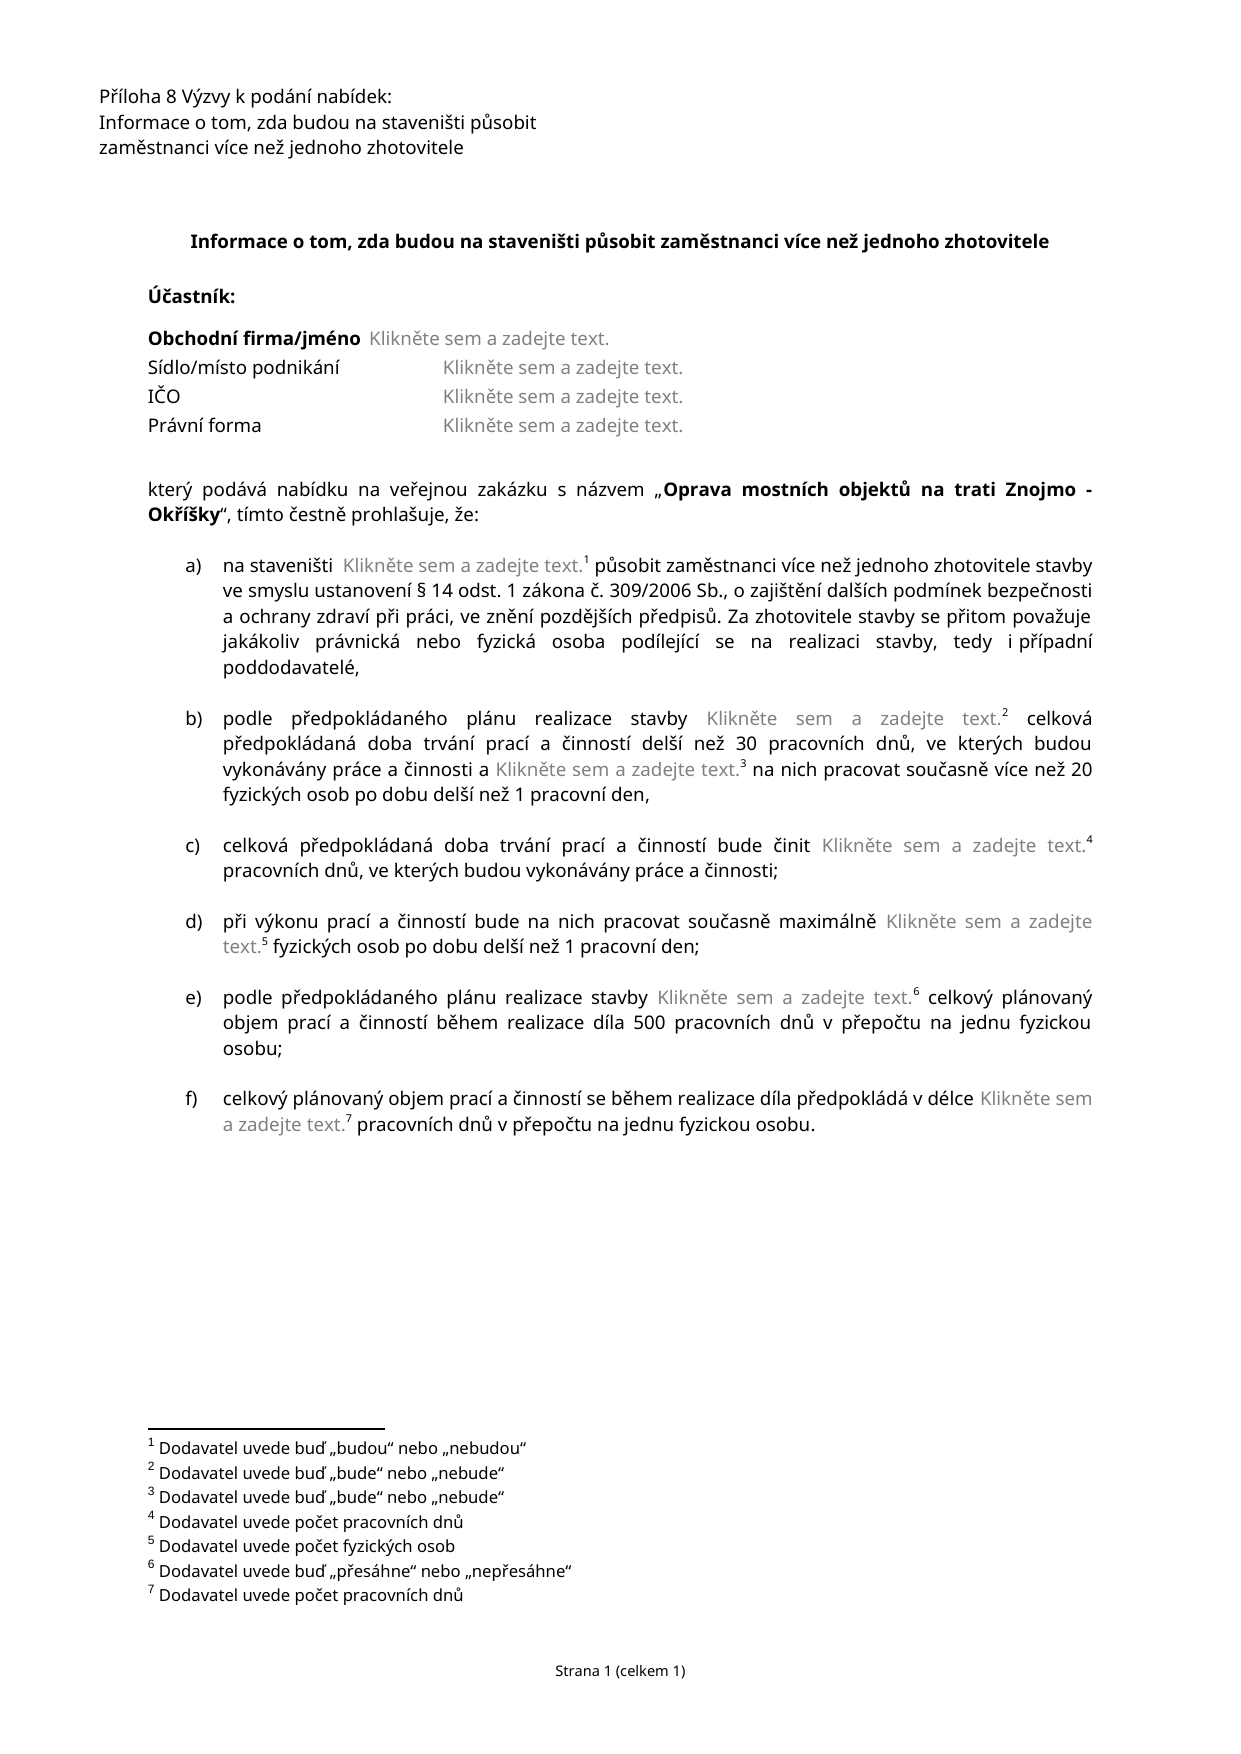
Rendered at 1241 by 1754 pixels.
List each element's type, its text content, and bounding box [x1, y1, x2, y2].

text který podává nabídku na veřejnou zakázku s názvem „Oprava mostních objektů na trati Znojmo - Okříšky“, tímto čestně prohlašuje, že: [148, 476, 1093, 527]
list na staveništi působit zaměstnanci více než jednoho zhotovitele stavby ve smyslu ustanovení § 14 odst. 1 zákona č. 309/2006 Sb., o zajištění dalších podmínek bezpečnosti a ochrany zdraví při práci, ve znění pozdějších předpisů. Za zhotovitele stavby se přitom považuje jakákoliv právnická nebo fyzická osoba podílející se na realizaci stavby, tedy i případní poddodavatelé, [185, 552, 1093, 680]
text Účastník: [148, 279, 1093, 310]
text IČO [148, 380, 1093, 409]
title Informace o tom, zda budou na staveništi působit zaměstnanci více než jednoho zhotovitele [148, 228, 1093, 254]
list při výkonu prací a činností bude na nich pracovat současně maximálně fyzických osob po dobu delší než 1 pracovní den; [185, 908, 1093, 959]
text Obchodní firma/jméno [148, 322, 1093, 351]
list celkový plánovaný objem prací a činností se během realizace díla předpokládá v délce pracovních dnů v přepočtu na jednu fyzickou osobu. [185, 1086, 1093, 1137]
text Sídlo/místo podnikání [148, 351, 1093, 380]
list podle předpokládaného plánu realizace stavby celkový plánovaný objem prací a činností během realizace díla 500 pracovních dnů v přepočtu na jednu fyzickou osobu; [185, 984, 1093, 1061]
list podle předpokládaného plánu realizace stavby celková předpokládaná doba trvání prací a činností delší než 30 pracovních dnů, ve kterých budou vykonávány práce a činnosti a na nich pracovat současně více než 20 fyzických osob po dobu delší než 1 pracovní den, [185, 705, 1093, 807]
list celková předpokládaná doba trvání prací a činností bude činit pracovních dnů, ve kterých budou vykonávány práce a činnosti; [185, 832, 1093, 883]
text Právní forma [148, 409, 1093, 438]
